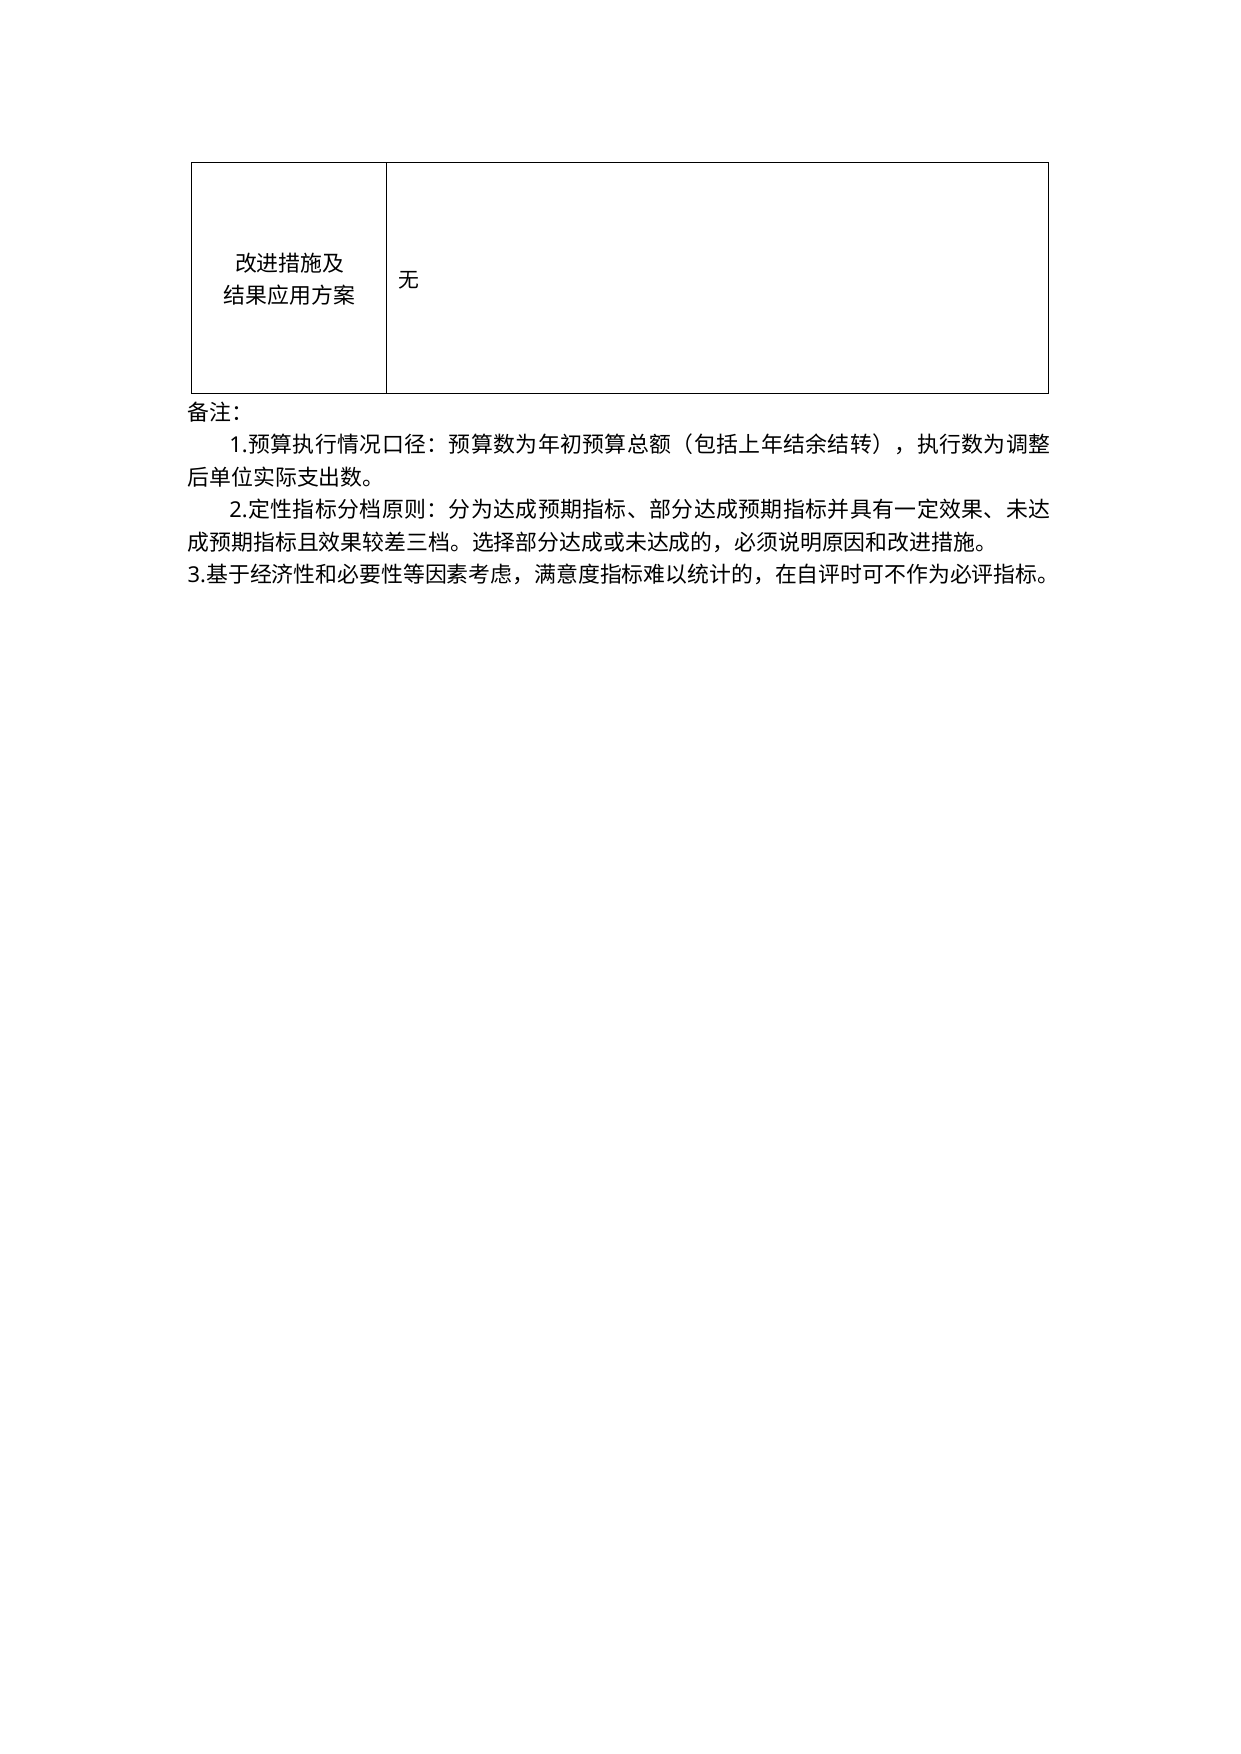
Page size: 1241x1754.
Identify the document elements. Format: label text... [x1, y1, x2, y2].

text 2.定性指标分档原则：分为达成预期指标、部分达成预期指标并具有一定效果、未达成预期指标且效果较差三档。选择部分达成或未达成的，必须说明原因和改进措施。 [187, 492, 1053, 557]
text 备注： [187, 394, 1053, 427]
text 1.预算执行情况口径：预算数为年初预算总额（包括上年结余结转），执行数为调整后单位实际支出数。 [187, 427, 1053, 492]
table_cell 改进措施及 结果应用方案 [192, 163, 386, 393]
text 3.基于经济性和必要性等因素考虑，满意度指标难以统计的，在自评时可不作为必评指标。 [187, 557, 1053, 589]
table_cell 无 [387, 163, 1048, 393]
